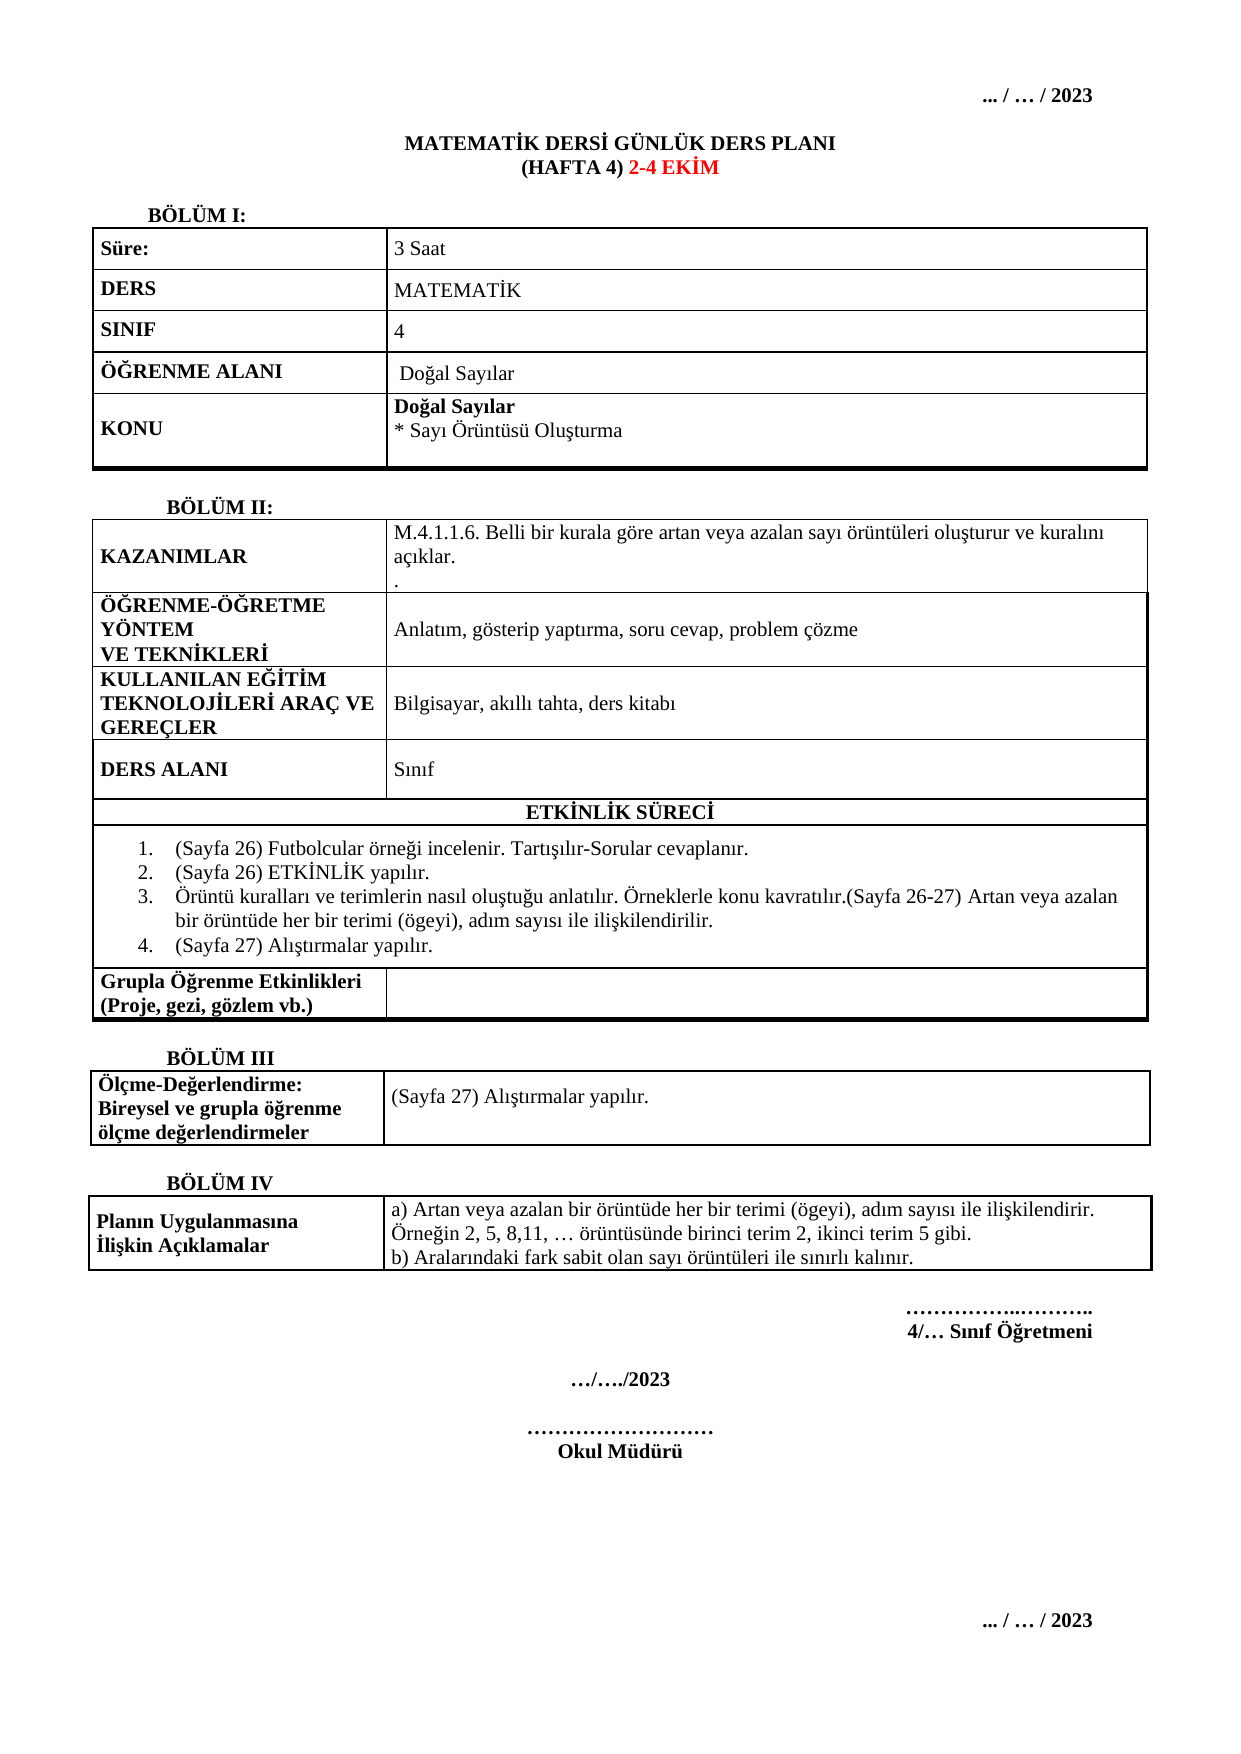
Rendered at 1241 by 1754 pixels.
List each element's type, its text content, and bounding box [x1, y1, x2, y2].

text MATEMATİK DERSİ GÜNLÜK DERS PLANI [148, 131, 1092, 155]
table_cell ÖĞRENME ALANI [94, 353, 386, 392]
table_header Süre: [94, 229, 386, 268]
table_header (Sayfa 27) Alıştırmalar yapılır. [385, 1072, 1149, 1144]
table_cell ÖĞRENME-ÖĞRETME YÖNTEM VE TEKNİKLERİ [93, 593, 386, 666]
table_header Ölçme-Değerlendirme: Bireysel ve grupla öğrenme ölçme değerlendirmeler [92, 1072, 383, 1144]
table_cell KONU [94, 394, 386, 466]
text 4/… Sınıf Öğretmeni [148, 1319, 1092, 1343]
table_cell Doğal Sayılar [388, 353, 1146, 392]
subtitle BÖLÜM III [148, 1046, 1092, 1070]
text ... / … / 2023 [148, 83, 1092, 107]
text BÖLÜM II: [148, 495, 1092, 519]
text (HAFTA 4) 2-4 EKİM [148, 155, 1092, 179]
table_cell Doğal Sayılar * Sayı Örüntüsü Oluşturma [388, 394, 1146, 466]
text …/…./2023 [148, 1367, 1092, 1391]
table_cell Sınıf [387, 740, 1146, 798]
table_header 3 Saat [388, 229, 1146, 268]
text ……………..……….. [148, 1295, 1092, 1319]
table_header M.4.1.1.6. Belli bir kurala göre artan veya azalan sayı örüntüleri oluşturur ve kuralını açıklar. . [387, 520, 1147, 592]
table_cell [387, 969, 1146, 1017]
table_cell Anlatım, gösterip yaptırma, soru cevap, problem çözme [387, 593, 1146, 666]
table_header a) Artan veya azalan bir örüntüde her bir terimi (ögeyi), adım sayısı ile ilişkilendirir. Örneğin 2, 5, 8,11, … örüntüsünde birinci terim 2, ikinci terim 5 gibi. b) Aralarındaki fark sabit olan sayı örüntüleri ile sınırlı kalınır. [385, 1197, 1150, 1269]
subtitle BÖLÜM IV [148, 1170, 1092, 1194]
text ……………………… [148, 1415, 1092, 1439]
table_cell DERS [94, 270, 386, 310]
table_cell KULLANILAN EĞİTİM TEKNOLOJİLERİ ARAÇ VE GEREÇLER [93, 667, 386, 739]
table_cell 4 [388, 311, 1146, 351]
table_cell ETKİNLİK SÜRECİ [94, 800, 1146, 824]
table_cell (Sayfa 26) Futbolcular örneği incelenir. Tartışılır-Sorular cevaplanır. (Sayfa 26) ETKİNLİK yapılır. Örüntü kuralları ve terimlerin nasıl oluştuğu anlatılır. Örneklerle konu kavratılır.(Sayfa 26-27) Artan veya azalan bir örüntüde her bir terimi (ögeyi), adım sayısı ile ilişkilendirilir. (Sayfa 27) Alıştırmalar yapılır. [94, 826, 1146, 967]
table_cell MATEMATİK [388, 270, 1146, 310]
table_cell SINIF [94, 311, 386, 351]
text Okul Müdürü [148, 1439, 1092, 1463]
text ... / … / 2023 [148, 1608, 1092, 1632]
text BÖLÜM I: [148, 203, 1092, 227]
table_cell DERS ALANI [94, 740, 386, 798]
table_cell Bilgisayar, akıllı tahta, ders kitabı [387, 667, 1146, 739]
table_header KAZANIMLAR [93, 520, 386, 592]
table_cell Grupla Öğrenme Etkinlikleri (Proje, gezi, gözlem vb.) [94, 969, 386, 1017]
table_header Planın Uygulanmasına İlişkin Açıklamalar [90, 1197, 383, 1269]
